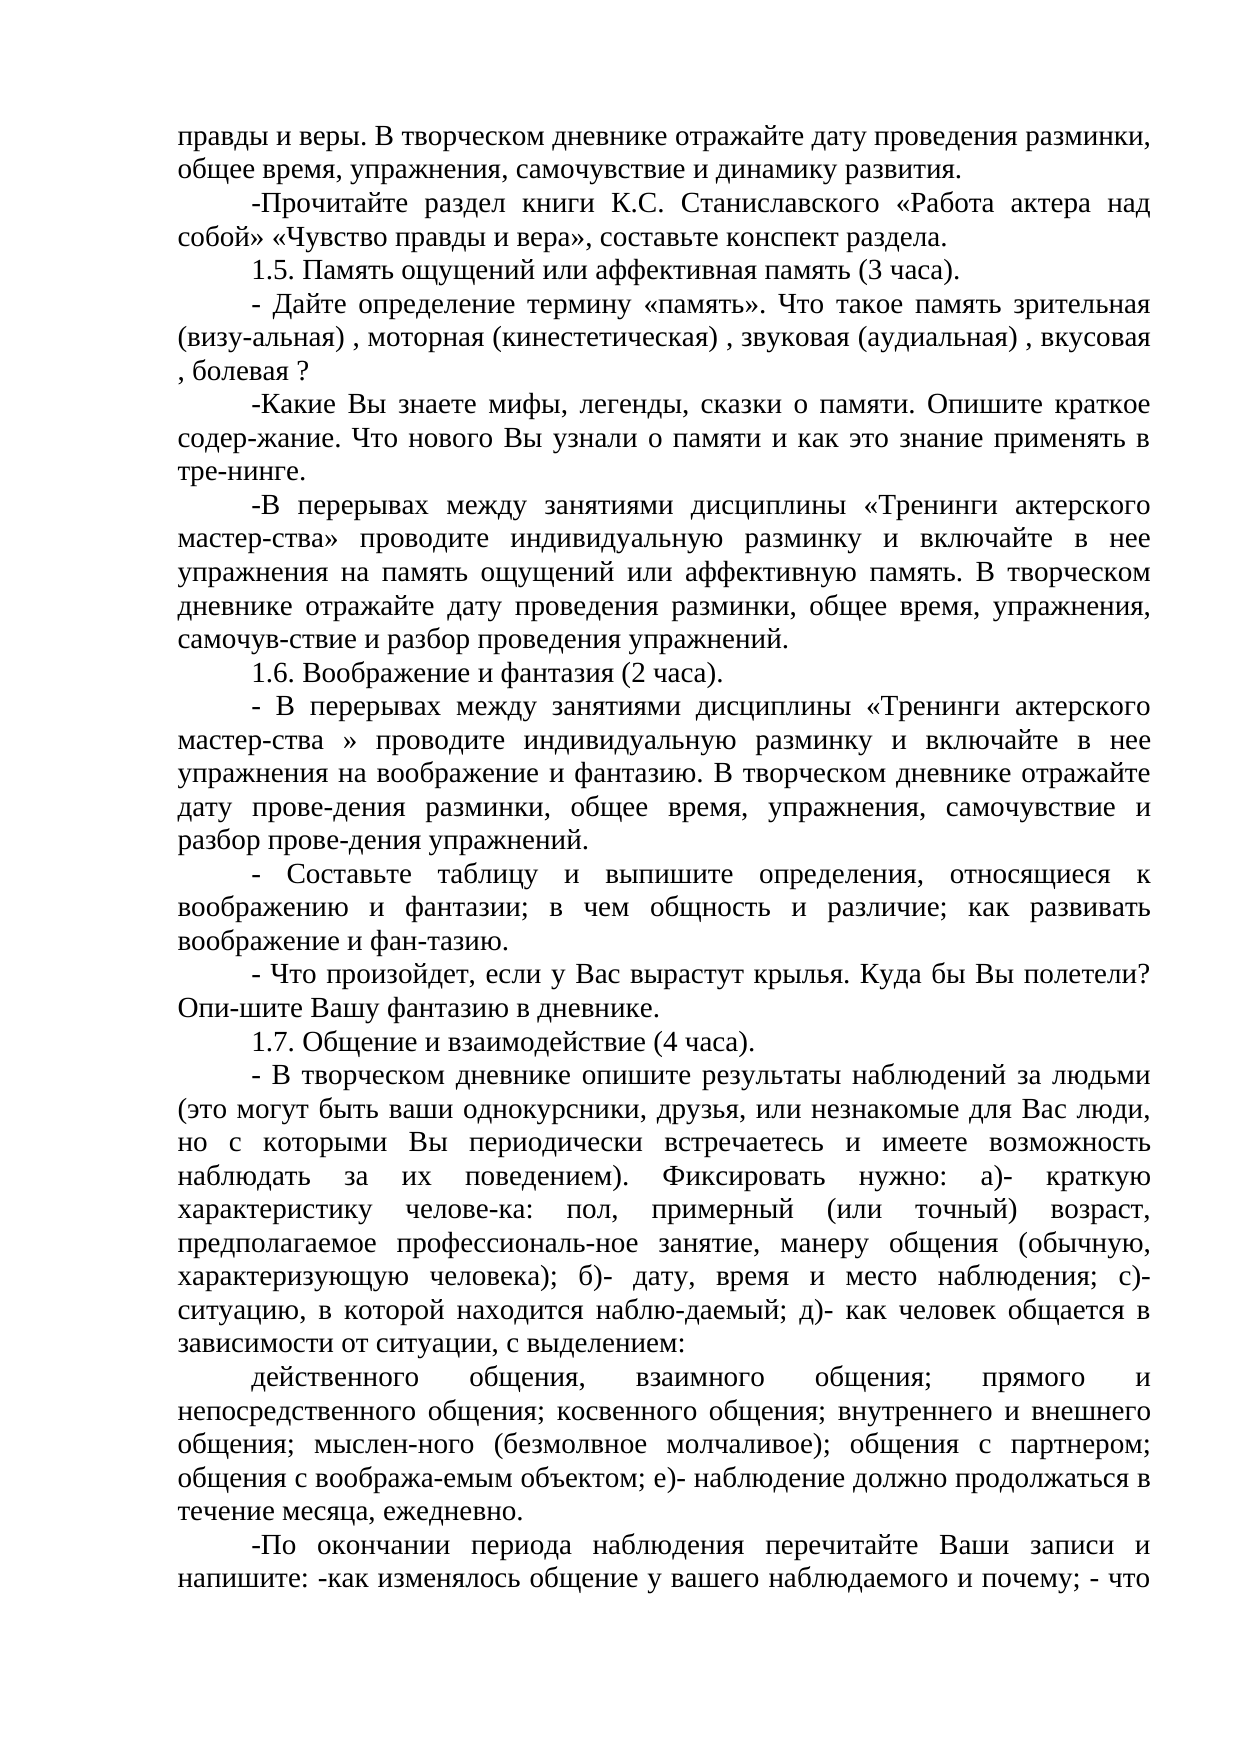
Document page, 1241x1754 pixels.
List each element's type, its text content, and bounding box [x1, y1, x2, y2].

text - Что произойдет, если у Вас вырастут крылья. Куда бы Вы полетели? Опи-шите Вашу фантазию в дневнике. [177, 957, 1152, 1024]
text - В перерывах между занятиями дисциплины «Тренинги актерского мастер-ства » проводите индивидуальную разминку и включайте в нее упражнения на воображение и фантазию. В творческом дневнике отражайте дату прове-дения разминки, общее время, упражнения, самочувствие и разбор прове-дения упражнений. [177, 688, 1152, 856]
text действенного общения, взаимного общения; прямого и непосредственного общения; косвенного общения; внутреннего и внешнего общения; мыслен-ного (безмолвное молчаливое); общения с партнером; общения с вообража-емым объектом; е)- наблюдение должно продолжаться в течение месяца, ежедневно. [177, 1359, 1152, 1527]
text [177, 1527, 1152, 1594]
text -Какие Вы знаете мифы, легенды, сказки о памяти. Опишите краткое содер-жание. Что нового Вы узнали о памяти и как это знание применять в тре-нинге. [177, 386, 1152, 487]
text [177, 118, 1152, 185]
text -Прочитайте раздел книги К.С. Станиславского «Работа актера над собой» «Чувство правды и вера», составьте конспект раздела. [177, 185, 1152, 252]
text -В перерывах между занятиями дисциплины «Тренинги актерского мастер-ства» проводите индивидуальную разминку и включайте в нее упражнения на память ощущений или аффективную память. В творческом дневнике отражайте дату проведения разминки, общее время, упражнения, самочув-ствие и разбор проведения упражнений. [177, 487, 1152, 655]
text - Дайте определение термину «память». Что такое память зрительная (визу-альная) , моторная (кинестетическая) , звуковая (аудиальная) , вкусовая , болевая ? [177, 286, 1152, 386]
text 1.5. Память ощущений или аффективная память (3 часа). [177, 252, 1152, 286]
text - В творческом дневнике опишите результаты наблюдений за людьми (это могут быть ваши однокурсники, друзья, или незнакомые для Вас люди, но с которыми Вы периодически встречаетесь и имеете возможность наблюдать за их поведением). Фиксировать нужно: а)- краткую характеристику челове-ка: пол, примерный (или точный) возраст, предполагаемое профессиональ-ное занятие, манеру общения (обычную, характеризующую человека); б)- дату, время и место наблюдения; с)- ситуацию, в которой находится наблю-даемый; д)- как человек общается в зависимости от ситуации, с выделением: [177, 1057, 1152, 1359]
text 1.6. Воображение и фантазия (2 часа). [177, 655, 1152, 688]
text 1.7. Общение и взаимодействие (4 часа). [177, 1024, 1152, 1057]
text - Составьте таблицу и выпишите определения, относящиеся к воображению и фантазии; в чем общность и различие; как развивать воображение и фан-тазию. [177, 856, 1152, 957]
